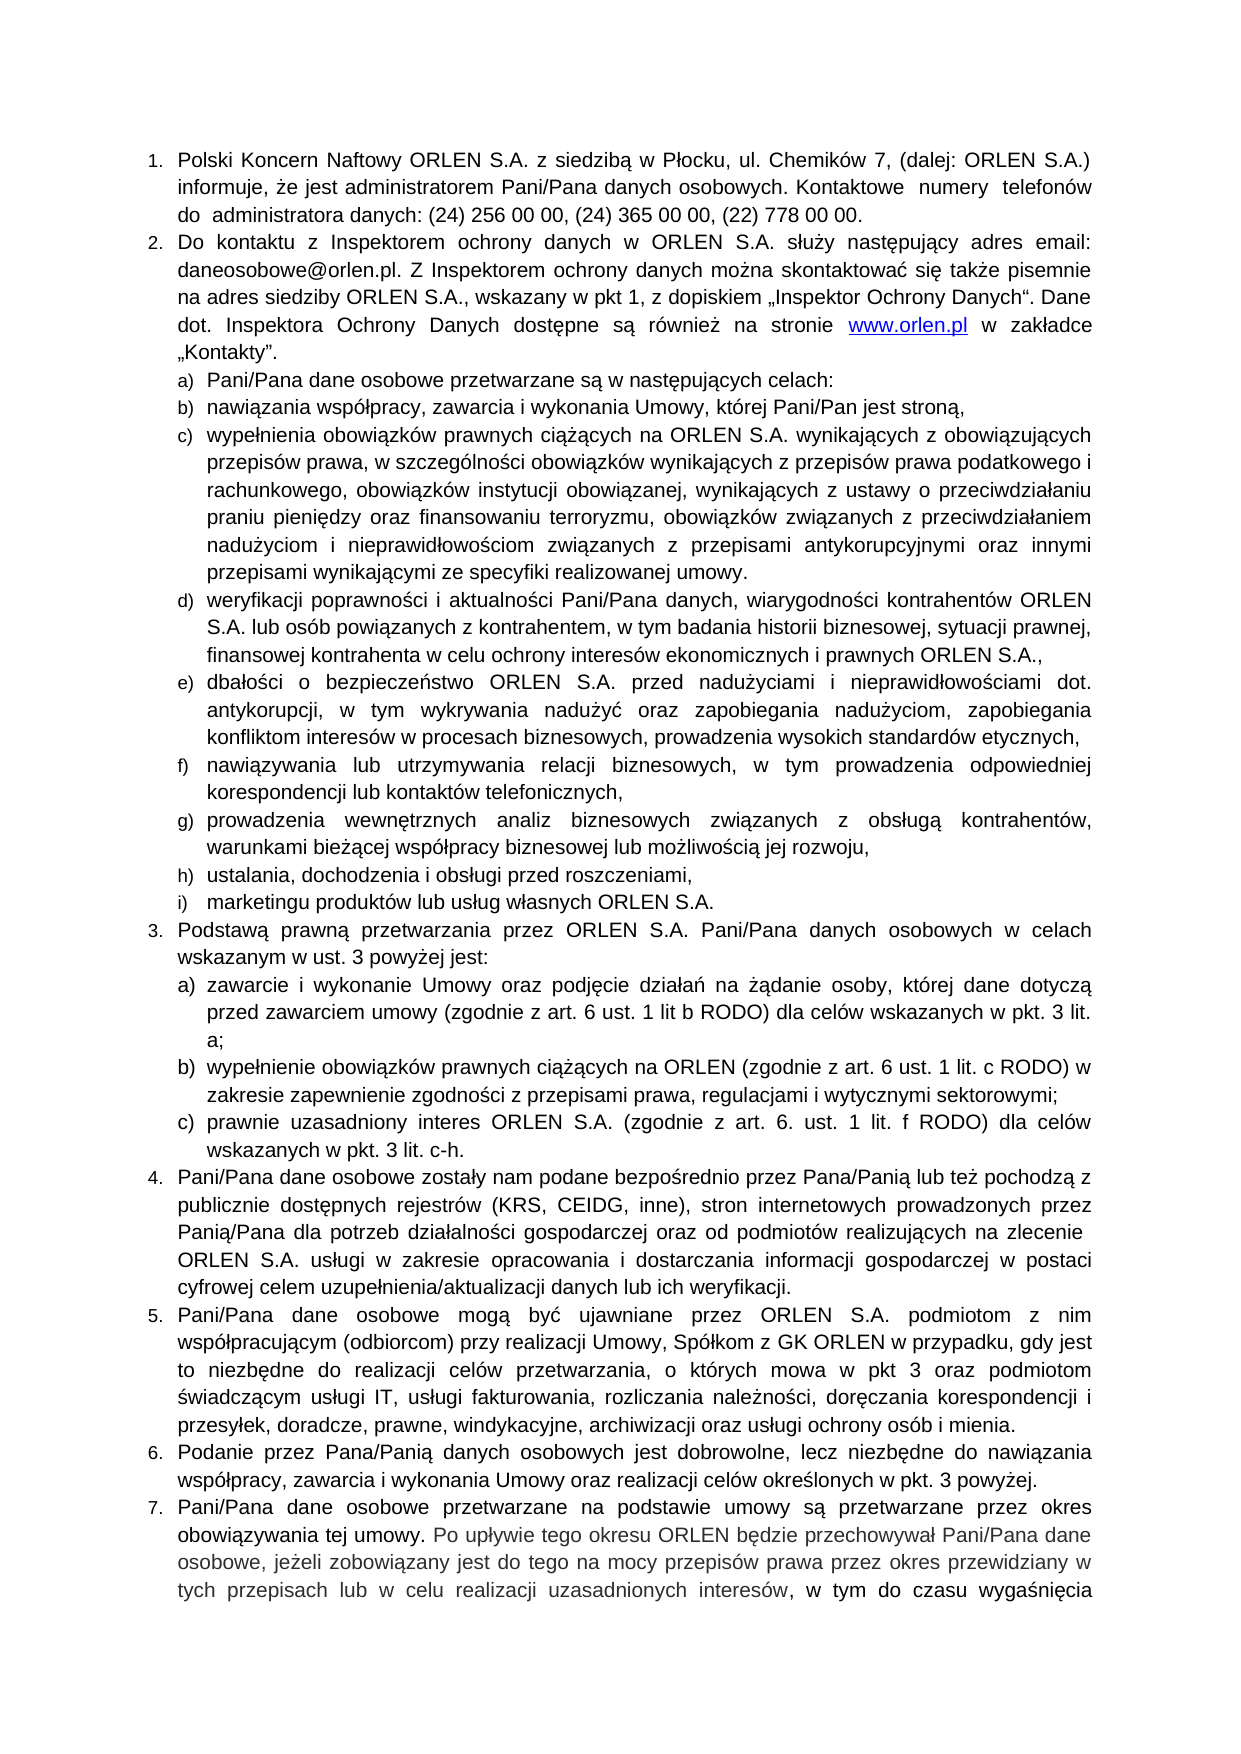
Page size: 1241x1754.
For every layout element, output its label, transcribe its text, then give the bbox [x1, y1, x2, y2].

list zawarcie i wykonanie Umowy oraz podjęcie działań na żądanie osoby, której dane dotyczą przed zawarciem umowy (zgodnie z art. 6 ust. 1 lit b RODO) dla celów wskazanych w pkt. 3 lit. a; [177, 973, 1093, 1052]
list Do kontaktu z Inspektorem ochrony danych w ORLEN S.A. służy następujący adres email: daneosobowe@orlen.pl. Z Inspektorem ochrony danych można skontaktować się także pisemnie na adres siedziby ORLEN S.A., wskazany w pkt 1, z dopiskiem „Inspektor Ochrony Danych“. Dane dot. Inspektora Ochrony Danych dostępne są również na stronie www.orlen.pl w zakładce „Kontakty”. [148, 230, 1093, 364]
list Pani/Pana dane osobowe przetwarzane są w następujących celach: [177, 368, 1093, 392]
list Polski Koncern Naftowy ORLEN S.A. z siedzibą w Płocku, ul. Chemików 7, (dalej: ORLEN S.A.) informuje, że jest administratorem Pani/Pana danych osobowych. Kontaktowe numery telefonów do administratora danych: (24) 256 00 00, (24) 365 00 00, (22) 778 00 00. [148, 148, 1093, 227]
list Podstawą prawną przetwarzania przez ORLEN S.A. Pani/Pana danych osobowych w celach wskazanym w ust. 3 powyżej jest: [148, 918, 1093, 969]
list Podanie przez Pana/Panią danych osobowych jest dobrowolne, lecz niezbędne do nawiązania współpracy, zawarcia i wykonania Umowy oraz realizacji celów określonych w pkt. 3 powyżej. [148, 1440, 1093, 1492]
list prowadzenia wewnętrznych analiz biznesowych związanych z obsługą kontrahentów, warunkami bieżącej współpracy biznesowej lub możliwością jej rozwoju, [177, 808, 1093, 859]
list Pani/Pana dane osobowe zostały nam podane bezpośrednio przez Pana/Panią lub też pochodzą z publicznie dostępnych rejestrów (KRS, CEIDG, inne), stron internetowych prowadzonych przez Panią/Pana dla potrzeb działalności gospodarczej oraz od podmiotów realizujących na zlecenie ORLEN S.A. usługi w zakresie opracowania i dostarczania informacji gospodarczej w postaci cyfrowej celem uzupełnienia/aktualizacji danych lub ich weryfikacji. [148, 1165, 1093, 1299]
list wypełnienie obowiązków prawnych ciążących na ORLEN (zgodnie z art. 6 ust. 1 lit. c RODO) w zakresie zapewnienie zgodności z przepisami prawa, regulacjami i wytycznymi sektorowymi; [177, 1055, 1093, 1107]
list prawnie uzasadniony interes ORLEN S.A. (zgodnie z art. 6. ust. 1 lit. f RODO) dla celów wskazanych w pkt. 3 lit. c-h. [177, 1110, 1093, 1162]
list nawiązania współpracy, zawarcia i wykonania Umowy, której Pani/Pan jest stroną, [177, 395, 1093, 419]
list dbałości o bezpieczeństwo ORLEN S.A. przed nadużyciami i nieprawidłowościami dot. antykorupcji, w tym wykrywania nadużyć oraz zapobiegania nadużyciom, zapobiegania konfliktom interesów w procesach biznesowych, prowadzenia wysokich standardów etycznych, [177, 670, 1093, 749]
list Pani/Pana dane osobowe mogą być ujawniane przez ORLEN S.A. podmiotom z nim współpracującym (odbiorcom) przy realizacji Umowy, Spółkom z GK ORLEN w przypadku, gdy jest to niezbędne do realizacji celów przetwarzania, o których mowa w pkt 3 oraz podmiotom świadczącym usługi IT, usługi fakturowania, rozliczania należności, doręczania korespondencji i przesyłek, doradcze, prawne, windykacyjne, archiwizacji oraz usługi ochrony osób i mienia. [148, 1303, 1093, 1437]
list wypełnienia obowiązków prawnych ciążących na ORLEN S.A. wynikających z obowiązujących przepisów prawa, w szczególności obowiązków wynikających z przepisów prawa podatkowego i rachunkowego, obowiązków instytucji obowiązanej, wynikających z ustawy o przeciwdziałaniu praniu pieniędzy oraz finansowaniu terroryzmu, obowiązków związanych z przeciwdziałaniem nadużyciom i nieprawidłowościom związanych z przepisami antykorupcyjnymi oraz innymi przepisami wynikającymi ze specyfiki realizowanej umowy. [177, 423, 1093, 584]
list weryfikacji poprawności i aktualności Pani/Pana danych, wiarygodności kontrahentów ORLEN S.A. lub osób powiązanych z kontrahentem, w tym badania historii biznesowej, sytuacji prawnej, finansowej kontrahenta w celu ochrony interesów ekonomicznych i prawnych ORLEN S.A., [177, 588, 1093, 667]
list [148, 1495, 1093, 1602]
list nawiązywania lub utrzymywania relacji biznesowych, w tym prowadzenia odpowiedniej korespondencji lub kontaktów telefonicznych, [177, 753, 1093, 804]
list ustalania, dochodzenia i obsługi przed roszczeniami, [177, 863, 1093, 887]
list marketingu produktów lub usług własnych ORLEN S.A. [177, 890, 1093, 914]
